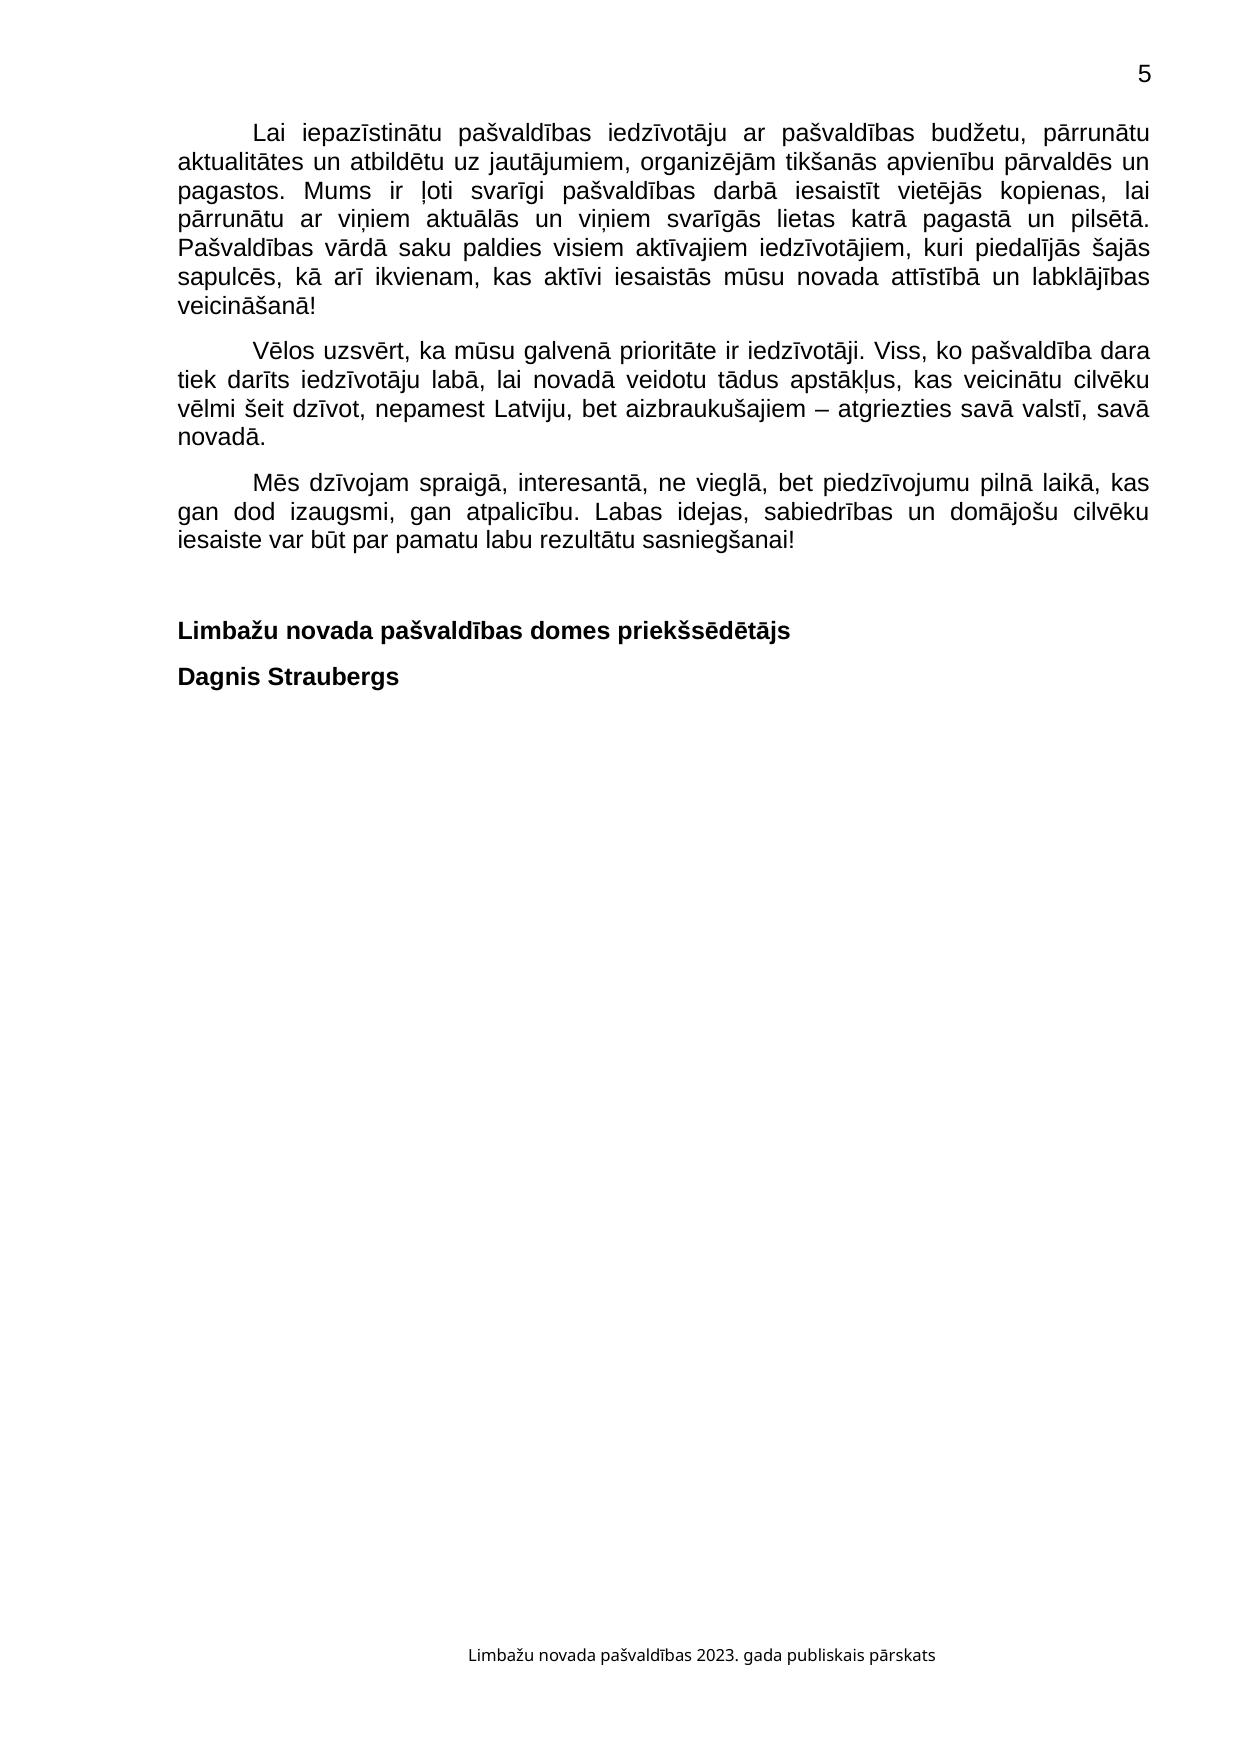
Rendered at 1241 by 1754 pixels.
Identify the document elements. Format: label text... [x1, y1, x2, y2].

text Dagnis Straubergs [177, 661, 1152, 690]
text Lai iepazīstinātu pašvaldības iedzīvotāju ar pašvaldības budžetu, pārrunātu aktualitātes un atbildētu uz jautājumiem, organizējām tikšanās apvienību pārvaldēs un pagastos. Mums ir ļoti svarīgi pašvaldības darbā iesaistīt vietējās kopienas, lai pārrunātu ar viņiem aktuālās un viņiem svarīgās lietas katrā pagastā un pilsētā. Pašvaldības vārdā saku paldies visiem aktīvajiem iedzīvotājiem, kuri piedalījās šajās sapulcēs, kā arī ikvienam, kas aktīvi iesaistās mūsu novada attīstībā un labklājības veicināšanā! [177, 118, 1152, 319]
text Limbažu novada pašvaldības domes priekšsēdētājs [177, 616, 1152, 645]
text Mēs dzīvojam spraigā, interesantā, ne vieglā, bet piedzīvojumu pilnā laikā, kas gan dod izaugsmi, gan atpalicību. Labas idejas, sabiedrības un domājošu cilvēku iesaiste var būt par pamatu labu rezultātu sasniegšanai! [177, 468, 1152, 554]
text Vēlos uzsvērt, ka mūsu galvenā prioritāte ir iedzīvotāji. Viss, ko pašvaldība dara tiek darīts iedzīvotāju labā, lai novadā veidotu tādus apstākļus, kas veicinātu cilvēku vēlmi šeit dzīvot, nepamest Latviju, bet aizbraukušajiem – atgriezties savā valstī, savā novadā. [177, 336, 1152, 451]
